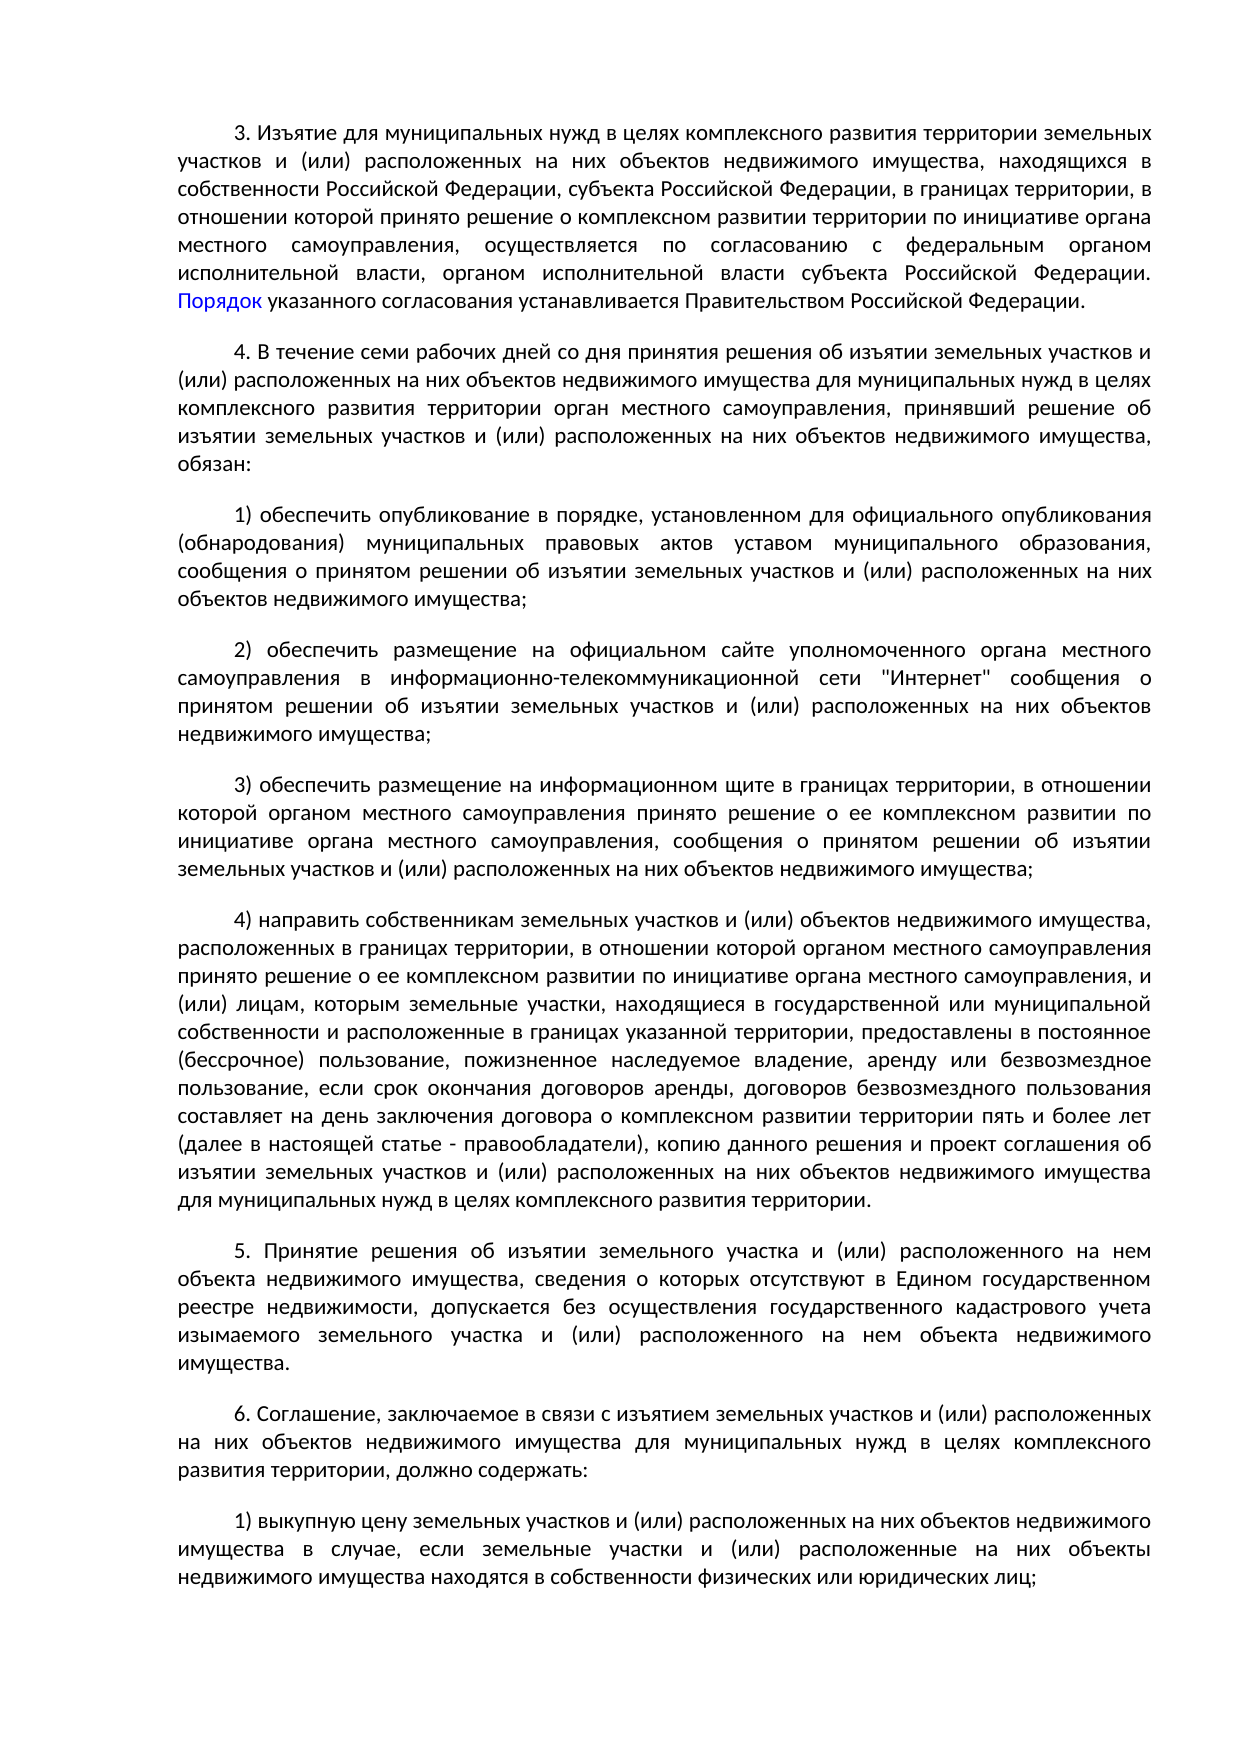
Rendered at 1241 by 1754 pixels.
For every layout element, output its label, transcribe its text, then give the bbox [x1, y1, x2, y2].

text 2) обеспечить размещение на официальном сайте уполномоченного органа местного самоуправления в информационно-телекоммуникационной сети "Интернет" сообщения о принятом решении об изъятии земельных участков и (или) расположенных на них объектов недвижимого имущества; [177, 635, 1152, 747]
text 1) обеспечить опубликование в порядке, установленном для официального опубликования (обнародования) муниципальных правовых актов уставом муниципального образования, сообщения о принятом решении об изъятии земельных участков и (или) расположенных на них объектов недвижимого имущества; [177, 500, 1152, 612]
text 3. Изъятие для муниципальных нужд в целях комплексного развития территории земельных участков и (или) расположенных на них объектов недвижимого имущества, находящихся в собственности Российской Федерации, субъекта Российской Федерации, в границах территории, в отношении которой принято решение о комплексном развитии территории по инициативе органа местного самоуправления, осуществляется по согласованию с федеральным органом исполнительной власти, органом исполнительной власти субъекта Российской Федерации. Порядок указанного согласования устанавливается Правительством Российской Федерации. [177, 118, 1152, 314]
text 3) обеспечить размещение на информационном щите в границах территории, в отношении которой органом местного самоуправления принято решение о ее комплексном развитии по инициативе органа местного самоуправления, сообщения о принятом решении об изъятии земельных участков и (или) расположенных на них объектов недвижимого имущества; [177, 770, 1152, 882]
text 1) выкупную цену земельных участков и (или) расположенных на них объектов недвижимого имущества в случае, если земельные участки и (или) расположенные на них объекты недвижимого имущества находятся в собственности физических или юридических лиц; [177, 1506, 1152, 1590]
text 5. Принятие решения об изъятии земельного участка и (или) расположенного на нем объекта недвижимого имущества, сведения о которых отсутствуют в Едином государственном реестре недвижимости, допускается без осуществления государственного кадастрового учета изымаемого земельного участка и (или) расположенного на нем объекта недвижимого имущества. [177, 1236, 1152, 1376]
text 4. В течение семи рабочих дней со дня принятия решения об изъятии земельных участков и (или) расположенных на них объектов недвижимого имущества для муниципальных нужд в целях комплексного развития территории орган местного самоуправления, принявший решение об изъятии земельных участков и (или) расположенных на них объектов недвижимого имущества, обязан: [177, 337, 1152, 477]
text 4) направить собственникам земельных участков и (или) объектов недвижимого имущества, расположенных в границах территории, в отношении которой органом местного самоуправления принято решение о ее комплексном развитии по инициативе органа местного самоуправления, и (или) лицам, которым земельные участки, находящиеся в государственной или муниципальной собственности и расположенные в границах указанной территории, предоставлены в постоянное (бессрочное) пользование, пожизненное наследуемое владение, аренду или безвозмездное пользование, если срок окончания договоров аренды, договоров безвозмездного пользования составляет на день заключения договора о комплексном развитии территории пять и более лет (далее в настоящей статье - правообладатели), копию данного решения и проект соглашения об изъятии земельных участков и (или) расположенных на них объектов недвижимого имущества для муниципальных нужд в целях комплексного развития территории. [177, 905, 1152, 1213]
text 6. Соглашение, заключаемое в связи с изъятием земельных участков и (или) расположенных на них объектов недвижимого имущества для муниципальных нужд в целях комплексного развития территории, должно содержать: [177, 1399, 1152, 1483]
